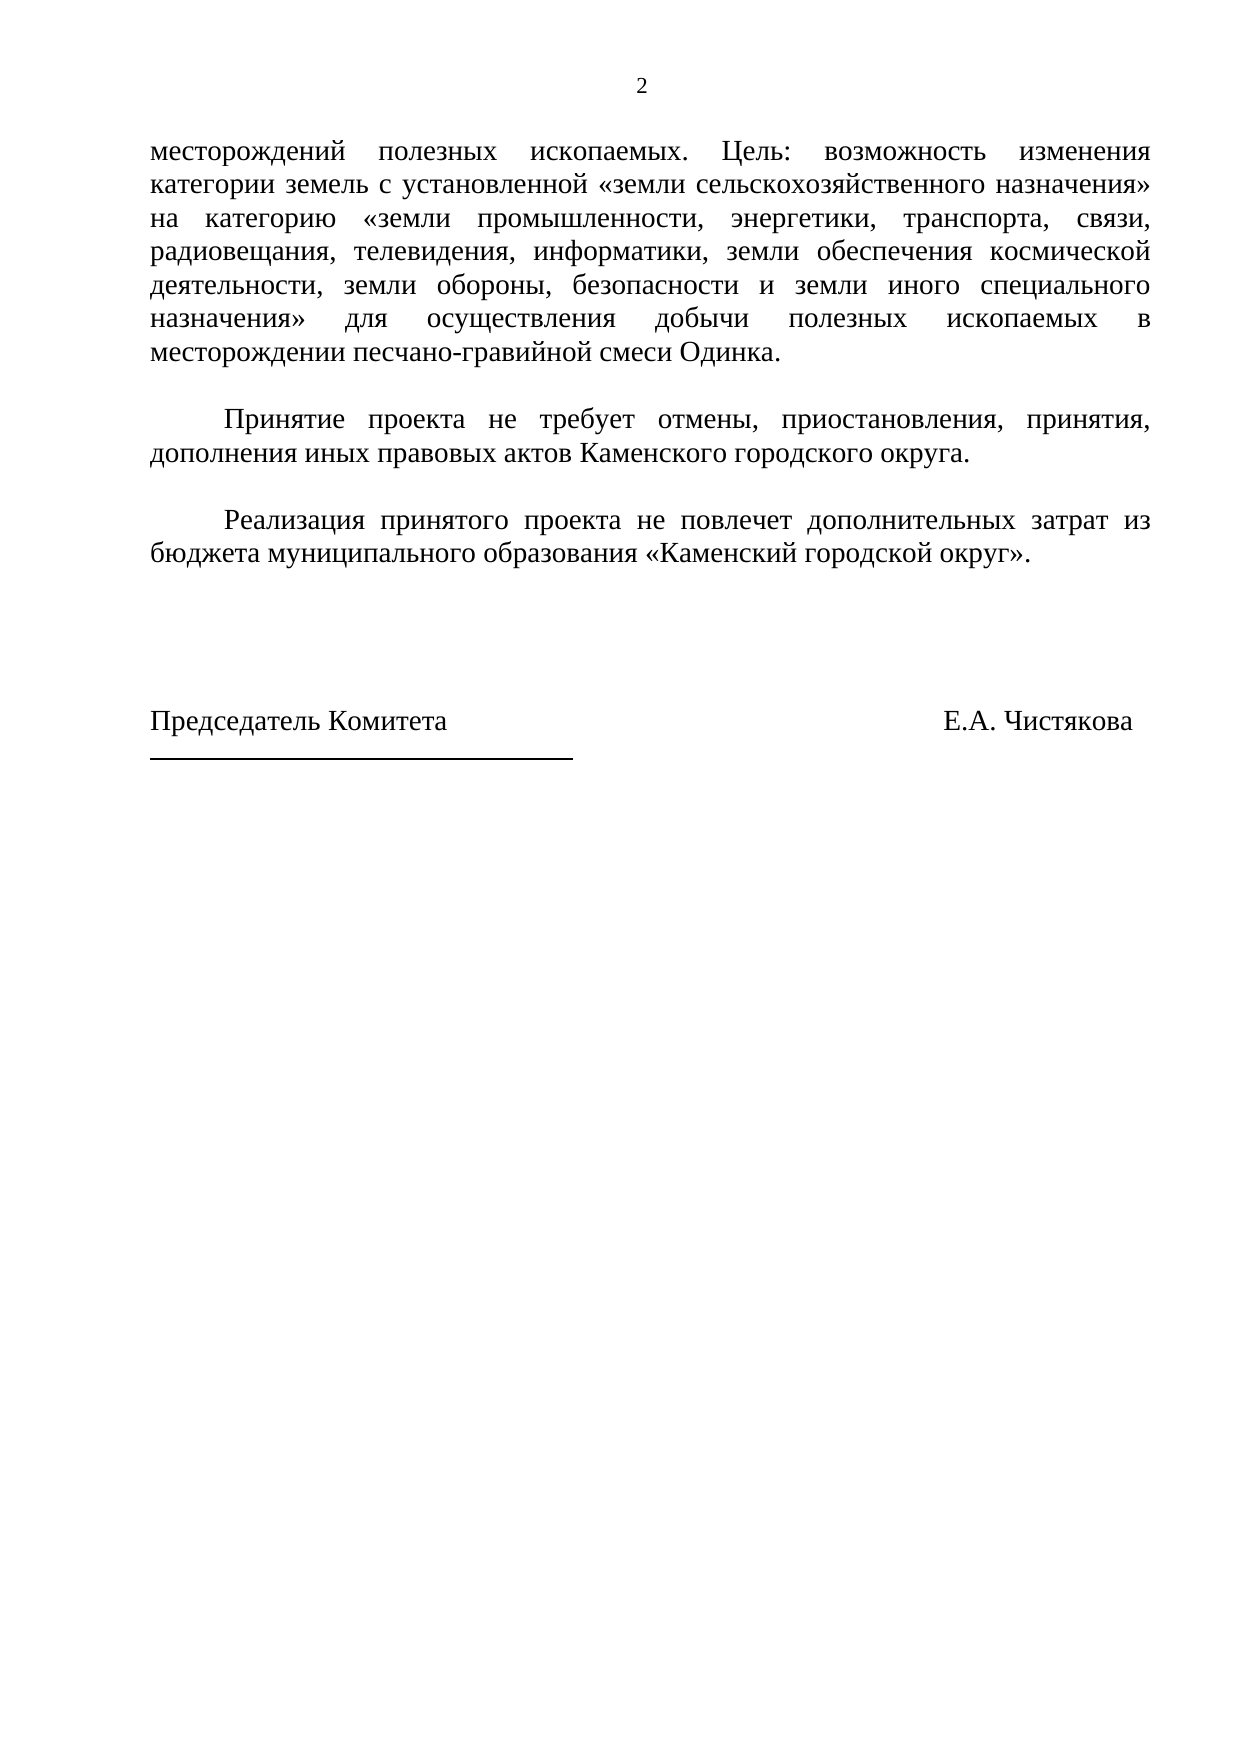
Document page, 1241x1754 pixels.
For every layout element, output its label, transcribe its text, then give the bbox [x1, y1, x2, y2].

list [150, 200, 1152, 368]
text Председатель Комитета Е.А. Чистякова [150, 703, 1152, 737]
text Принятие проекта не требует отмены, приостановления, принятия, дополнения иных правовых актов Каменского городского округа. [150, 401, 1152, 468]
text Реализация принятого проекта не повлечет дополнительных затрат из бюджета муниципального образования «Каменский городской округ». [150, 502, 1152, 569]
